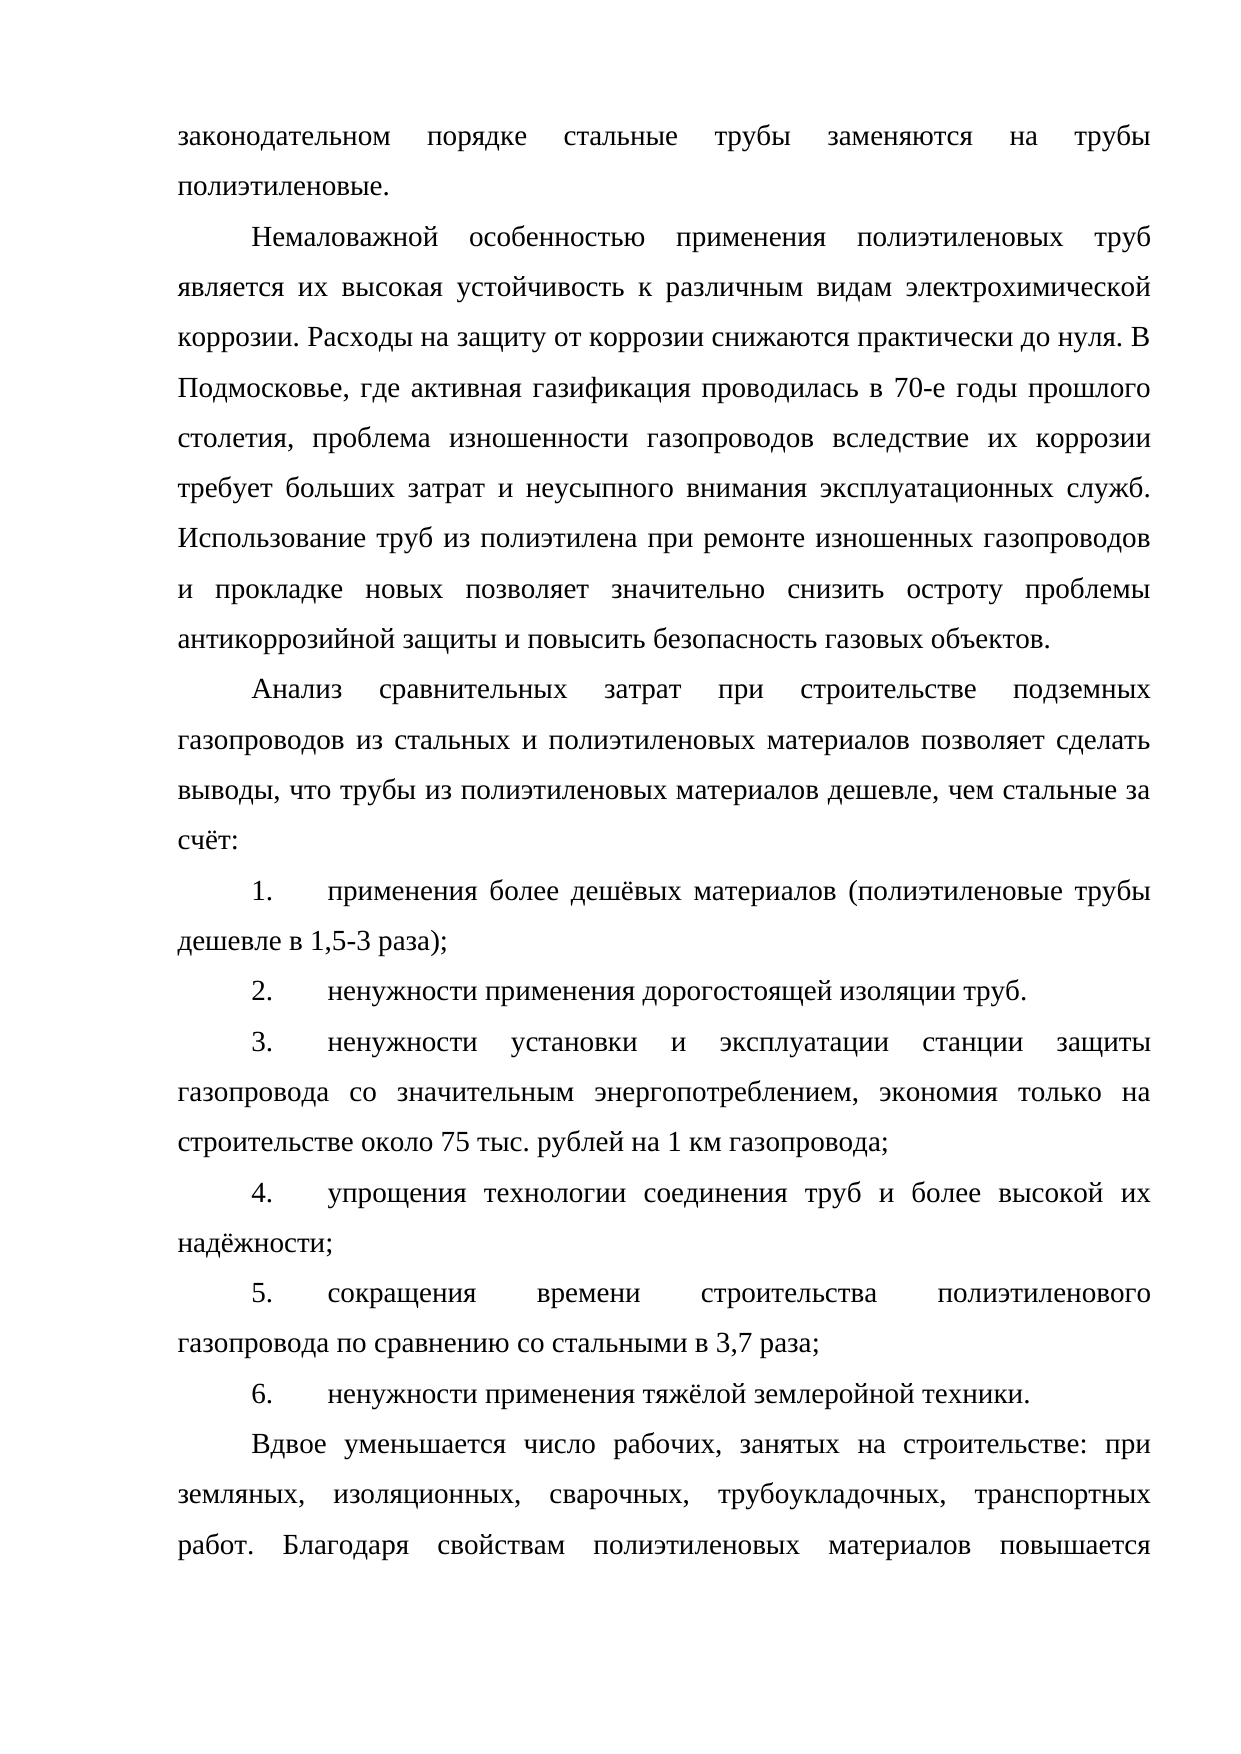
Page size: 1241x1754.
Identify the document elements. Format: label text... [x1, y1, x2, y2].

text Немаловажной особенностью применения полиэтиленовых труб является их высокая устойчивость к различным видам электрохимической коррозии. Расходы на защиту от коррозии снижаются практически до нуля. В Подмосковье, где активная газификация проводилась в 70-е годы прошлого столетия, проблема изношенности газопроводов вследствие их коррозии требует больших затрат и неусыпного внимания эксплуатационных служб. Использование труб из полиэтилена при ремонте изношенных газопроводов и прокладке новых позволяет значительно снизить остроту проблемы антикоррозийной защиты и повысить безопасность газовых объектов. [177, 219, 1152, 655]
list ненужности установки и эксплуатации станции защиты газопровода со значительным энергопотреблением, экономия только на строительстве около 75 тыс. рублей на газопровода; [177, 1024, 1152, 1158]
list сокращения времени строительства полиэтиленового газопровода по сравнению со стальными в 3,7 раза; [177, 1275, 1152, 1359]
text Анализ сравнительных затрат при строительстве подземных газопроводов из стальных и полиэтиленовых материалов позволяет сделать выводы, что трубы из полиэтиленовых материалов дешевле, чем стальные за счёт: [177, 672, 1152, 856]
list ненужности применения тяжёлой землеройной техники. [177, 1376, 1152, 1409]
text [177, 1426, 1152, 1560]
list упрощения технологии соединения труб и более высокой их надёжности; [177, 1175, 1152, 1258]
list ненужности применения дорогостоящей изоляции труб. [177, 973, 1152, 1007]
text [177, 118, 1152, 202]
list применения более дешёвых материалов (полиэтиленовые трубы дешевле в 1,5-3 раза); [177, 873, 1152, 957]
